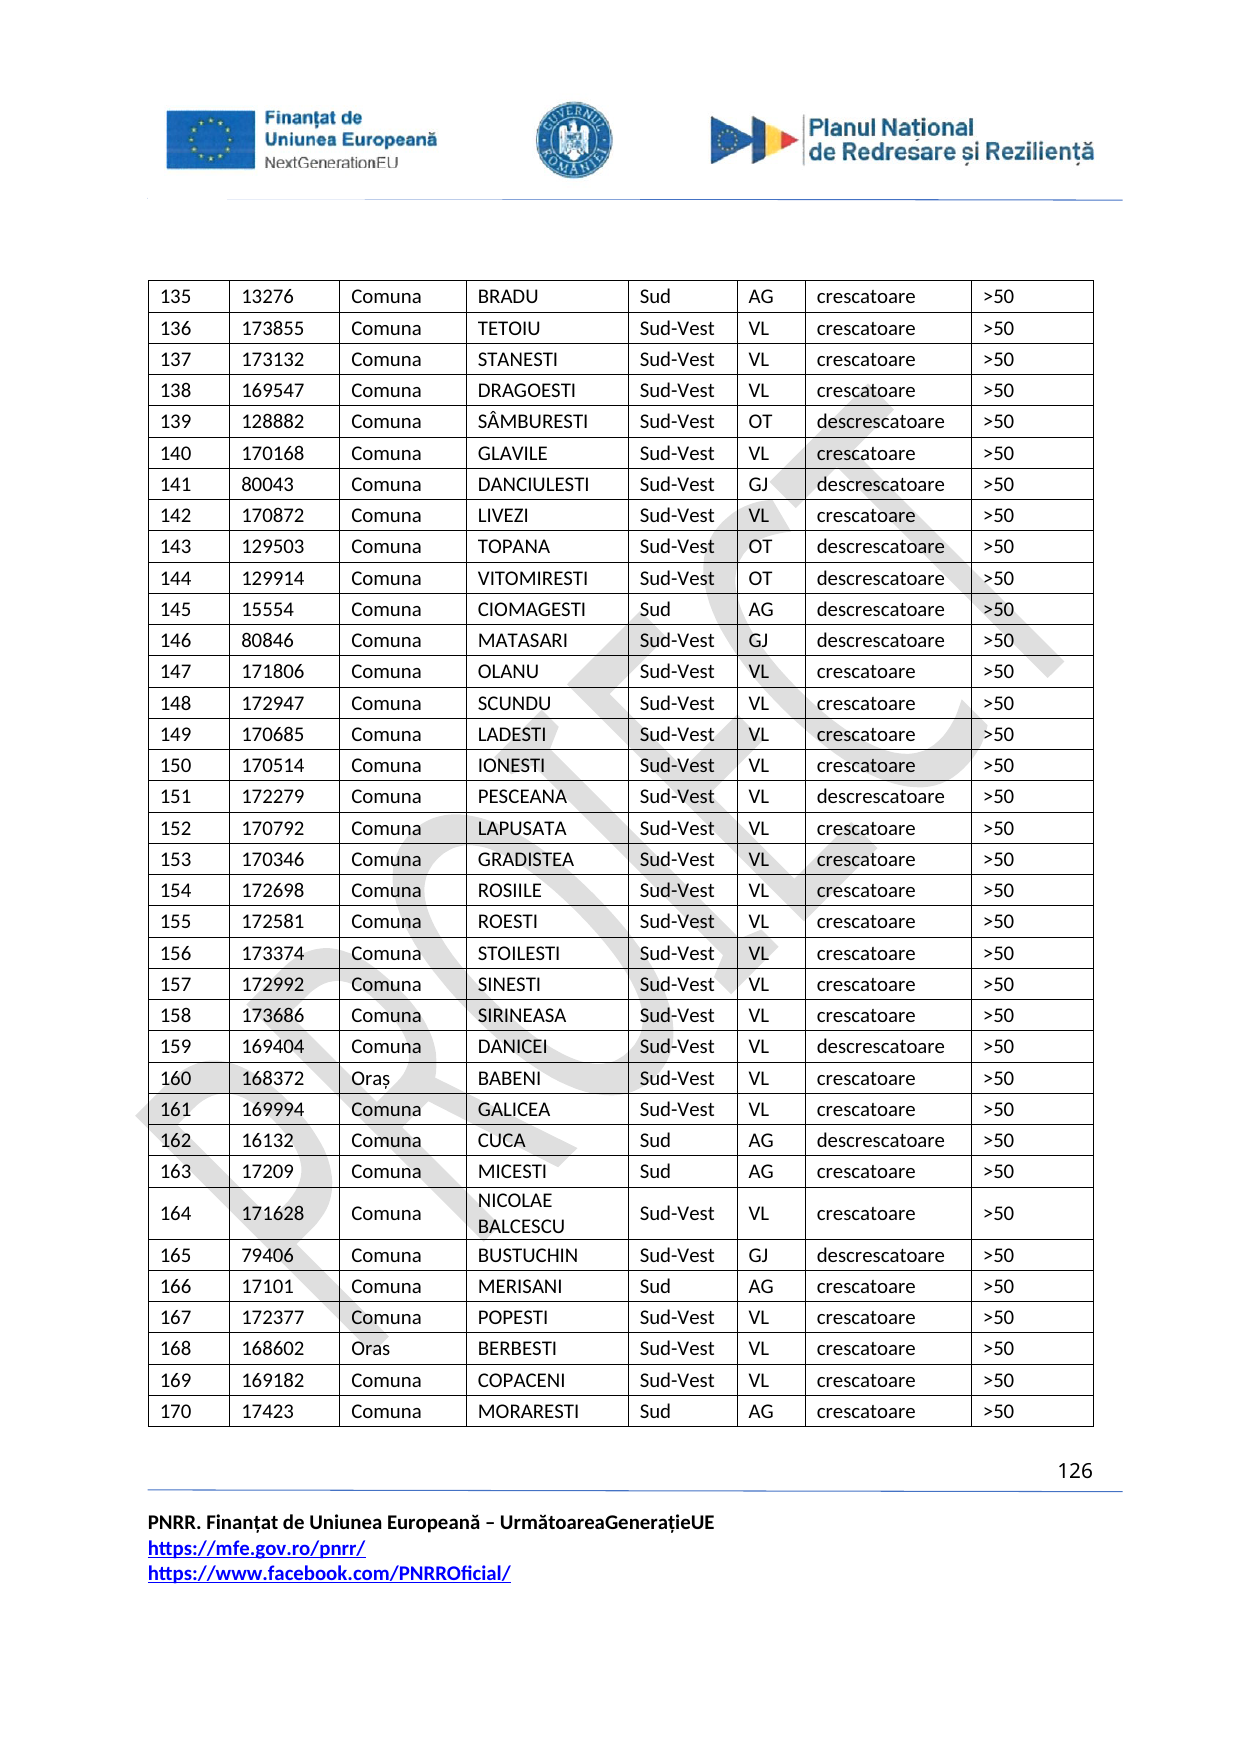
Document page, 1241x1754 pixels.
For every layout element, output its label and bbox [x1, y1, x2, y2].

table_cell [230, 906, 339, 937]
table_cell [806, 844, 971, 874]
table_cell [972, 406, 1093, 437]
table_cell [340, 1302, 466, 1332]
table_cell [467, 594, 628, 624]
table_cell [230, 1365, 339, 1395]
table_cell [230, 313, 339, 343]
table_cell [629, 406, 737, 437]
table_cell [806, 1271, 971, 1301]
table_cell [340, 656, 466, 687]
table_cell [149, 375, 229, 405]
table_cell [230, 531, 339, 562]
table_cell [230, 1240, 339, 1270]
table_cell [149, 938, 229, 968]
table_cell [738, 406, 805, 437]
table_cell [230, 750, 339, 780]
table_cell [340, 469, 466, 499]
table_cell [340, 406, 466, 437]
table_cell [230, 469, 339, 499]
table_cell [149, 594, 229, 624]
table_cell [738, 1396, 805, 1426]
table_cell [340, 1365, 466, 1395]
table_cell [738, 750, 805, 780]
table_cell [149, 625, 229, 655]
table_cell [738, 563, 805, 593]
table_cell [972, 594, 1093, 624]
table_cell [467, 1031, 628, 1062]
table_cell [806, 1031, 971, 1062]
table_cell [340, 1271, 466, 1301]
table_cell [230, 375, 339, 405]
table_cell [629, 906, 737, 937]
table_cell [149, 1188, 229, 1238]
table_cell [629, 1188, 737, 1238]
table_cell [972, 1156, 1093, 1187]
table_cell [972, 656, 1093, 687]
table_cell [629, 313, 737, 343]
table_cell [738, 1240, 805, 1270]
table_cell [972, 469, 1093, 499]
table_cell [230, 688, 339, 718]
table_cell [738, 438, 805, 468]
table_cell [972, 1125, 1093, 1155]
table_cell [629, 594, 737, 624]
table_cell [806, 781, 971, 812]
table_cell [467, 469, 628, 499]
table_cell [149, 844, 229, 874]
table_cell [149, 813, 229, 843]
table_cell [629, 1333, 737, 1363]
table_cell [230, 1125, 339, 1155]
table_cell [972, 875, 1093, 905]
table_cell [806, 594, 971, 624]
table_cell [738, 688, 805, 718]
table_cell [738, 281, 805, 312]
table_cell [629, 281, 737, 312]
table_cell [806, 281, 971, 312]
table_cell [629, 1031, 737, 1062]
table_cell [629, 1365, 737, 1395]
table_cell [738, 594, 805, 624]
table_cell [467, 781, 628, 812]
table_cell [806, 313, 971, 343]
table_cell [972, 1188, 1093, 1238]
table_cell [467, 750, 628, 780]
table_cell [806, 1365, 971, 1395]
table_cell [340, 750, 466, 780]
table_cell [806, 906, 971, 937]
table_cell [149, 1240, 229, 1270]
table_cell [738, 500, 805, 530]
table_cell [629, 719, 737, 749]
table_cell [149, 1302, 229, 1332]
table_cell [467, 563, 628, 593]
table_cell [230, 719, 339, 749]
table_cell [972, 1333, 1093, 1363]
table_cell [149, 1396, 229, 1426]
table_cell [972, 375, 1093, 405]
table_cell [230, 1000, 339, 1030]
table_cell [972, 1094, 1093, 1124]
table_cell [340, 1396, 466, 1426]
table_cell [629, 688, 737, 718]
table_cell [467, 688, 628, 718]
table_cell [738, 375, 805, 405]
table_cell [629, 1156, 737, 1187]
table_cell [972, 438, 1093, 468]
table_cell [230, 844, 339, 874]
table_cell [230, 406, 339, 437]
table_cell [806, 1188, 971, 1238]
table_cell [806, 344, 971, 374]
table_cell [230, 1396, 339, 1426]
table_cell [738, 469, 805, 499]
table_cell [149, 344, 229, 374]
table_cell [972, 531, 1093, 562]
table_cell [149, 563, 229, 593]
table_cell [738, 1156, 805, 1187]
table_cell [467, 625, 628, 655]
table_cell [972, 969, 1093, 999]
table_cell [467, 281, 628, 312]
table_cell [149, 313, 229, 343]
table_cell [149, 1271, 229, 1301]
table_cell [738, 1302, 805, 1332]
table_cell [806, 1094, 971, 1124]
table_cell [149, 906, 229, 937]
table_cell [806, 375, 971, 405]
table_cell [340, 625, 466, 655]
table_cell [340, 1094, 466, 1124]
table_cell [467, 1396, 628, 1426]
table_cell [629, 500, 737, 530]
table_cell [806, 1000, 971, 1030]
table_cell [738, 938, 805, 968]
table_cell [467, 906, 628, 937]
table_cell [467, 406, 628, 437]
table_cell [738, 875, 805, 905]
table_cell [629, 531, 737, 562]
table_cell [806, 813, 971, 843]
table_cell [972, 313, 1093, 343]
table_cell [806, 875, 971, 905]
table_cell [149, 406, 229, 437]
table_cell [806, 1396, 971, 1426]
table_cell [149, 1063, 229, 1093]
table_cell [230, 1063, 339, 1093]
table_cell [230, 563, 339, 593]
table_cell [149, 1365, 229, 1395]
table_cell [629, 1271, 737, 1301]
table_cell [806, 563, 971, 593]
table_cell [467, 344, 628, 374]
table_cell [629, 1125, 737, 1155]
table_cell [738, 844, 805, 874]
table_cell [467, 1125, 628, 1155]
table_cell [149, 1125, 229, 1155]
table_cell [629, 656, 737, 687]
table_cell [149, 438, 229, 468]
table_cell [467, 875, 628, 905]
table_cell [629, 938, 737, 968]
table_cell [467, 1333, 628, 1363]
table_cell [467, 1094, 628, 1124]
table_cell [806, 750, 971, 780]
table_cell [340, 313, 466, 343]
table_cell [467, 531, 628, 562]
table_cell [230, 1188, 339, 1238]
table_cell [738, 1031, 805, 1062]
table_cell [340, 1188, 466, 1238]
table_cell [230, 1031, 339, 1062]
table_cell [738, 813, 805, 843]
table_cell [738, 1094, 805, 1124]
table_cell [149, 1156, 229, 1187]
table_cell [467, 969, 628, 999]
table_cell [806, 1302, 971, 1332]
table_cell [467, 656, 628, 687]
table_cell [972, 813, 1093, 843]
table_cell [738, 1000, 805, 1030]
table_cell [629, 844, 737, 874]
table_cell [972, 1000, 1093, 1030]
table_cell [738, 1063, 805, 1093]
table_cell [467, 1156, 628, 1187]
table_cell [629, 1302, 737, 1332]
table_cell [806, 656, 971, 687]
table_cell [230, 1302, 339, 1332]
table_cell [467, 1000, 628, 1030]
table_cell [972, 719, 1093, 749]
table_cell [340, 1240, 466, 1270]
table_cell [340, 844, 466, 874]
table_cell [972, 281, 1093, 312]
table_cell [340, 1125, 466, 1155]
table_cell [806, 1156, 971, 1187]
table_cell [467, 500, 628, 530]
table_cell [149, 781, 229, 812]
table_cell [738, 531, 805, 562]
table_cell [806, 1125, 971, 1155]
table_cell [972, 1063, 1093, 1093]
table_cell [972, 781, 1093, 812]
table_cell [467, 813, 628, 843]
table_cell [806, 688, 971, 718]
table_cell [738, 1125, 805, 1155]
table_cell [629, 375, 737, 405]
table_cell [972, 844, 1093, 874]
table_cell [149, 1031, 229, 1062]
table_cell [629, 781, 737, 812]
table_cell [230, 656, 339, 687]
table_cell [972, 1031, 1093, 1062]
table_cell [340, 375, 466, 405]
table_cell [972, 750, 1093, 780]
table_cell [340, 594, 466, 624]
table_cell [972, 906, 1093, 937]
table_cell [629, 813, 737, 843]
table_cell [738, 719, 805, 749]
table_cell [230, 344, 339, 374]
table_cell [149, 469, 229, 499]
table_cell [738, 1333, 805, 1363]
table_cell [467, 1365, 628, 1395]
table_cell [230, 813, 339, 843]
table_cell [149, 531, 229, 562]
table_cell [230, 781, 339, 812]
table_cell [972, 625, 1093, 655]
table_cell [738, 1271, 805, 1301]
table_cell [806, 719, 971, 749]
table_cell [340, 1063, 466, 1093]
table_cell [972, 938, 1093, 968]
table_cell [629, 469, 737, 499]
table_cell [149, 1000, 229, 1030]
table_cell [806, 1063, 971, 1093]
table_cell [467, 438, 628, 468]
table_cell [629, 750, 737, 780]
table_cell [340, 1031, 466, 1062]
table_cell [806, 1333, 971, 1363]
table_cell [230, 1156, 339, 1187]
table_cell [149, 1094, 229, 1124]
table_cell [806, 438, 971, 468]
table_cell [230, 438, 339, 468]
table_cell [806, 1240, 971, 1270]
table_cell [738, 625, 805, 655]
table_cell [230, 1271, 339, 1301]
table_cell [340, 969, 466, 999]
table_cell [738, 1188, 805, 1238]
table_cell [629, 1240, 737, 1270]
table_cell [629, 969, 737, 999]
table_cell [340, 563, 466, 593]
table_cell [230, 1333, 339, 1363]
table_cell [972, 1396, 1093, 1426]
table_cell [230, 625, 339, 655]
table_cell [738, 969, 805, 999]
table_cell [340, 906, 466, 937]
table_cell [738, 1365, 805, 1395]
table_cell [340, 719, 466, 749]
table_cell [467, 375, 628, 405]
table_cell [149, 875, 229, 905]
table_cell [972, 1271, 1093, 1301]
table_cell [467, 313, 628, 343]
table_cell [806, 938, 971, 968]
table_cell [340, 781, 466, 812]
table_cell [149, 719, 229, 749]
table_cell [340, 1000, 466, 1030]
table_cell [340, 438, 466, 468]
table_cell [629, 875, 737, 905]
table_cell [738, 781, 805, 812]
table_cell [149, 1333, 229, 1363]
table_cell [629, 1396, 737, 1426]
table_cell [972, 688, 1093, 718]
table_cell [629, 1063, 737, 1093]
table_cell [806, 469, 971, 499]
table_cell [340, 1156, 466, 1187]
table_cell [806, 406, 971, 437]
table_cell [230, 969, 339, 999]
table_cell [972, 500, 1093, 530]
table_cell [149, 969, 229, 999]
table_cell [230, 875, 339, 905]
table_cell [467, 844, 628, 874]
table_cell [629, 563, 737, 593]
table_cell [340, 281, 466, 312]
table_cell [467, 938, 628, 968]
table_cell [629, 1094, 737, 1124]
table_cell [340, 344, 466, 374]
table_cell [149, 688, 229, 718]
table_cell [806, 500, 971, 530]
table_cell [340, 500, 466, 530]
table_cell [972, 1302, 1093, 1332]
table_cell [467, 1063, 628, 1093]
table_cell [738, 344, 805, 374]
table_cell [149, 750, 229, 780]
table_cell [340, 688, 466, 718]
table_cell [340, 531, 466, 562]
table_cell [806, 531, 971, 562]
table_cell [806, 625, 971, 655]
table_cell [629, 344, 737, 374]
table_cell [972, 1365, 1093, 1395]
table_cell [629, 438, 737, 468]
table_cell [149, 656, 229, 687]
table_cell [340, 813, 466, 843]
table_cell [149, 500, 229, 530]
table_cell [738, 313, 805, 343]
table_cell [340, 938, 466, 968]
picture [147, 73, 1123, 199]
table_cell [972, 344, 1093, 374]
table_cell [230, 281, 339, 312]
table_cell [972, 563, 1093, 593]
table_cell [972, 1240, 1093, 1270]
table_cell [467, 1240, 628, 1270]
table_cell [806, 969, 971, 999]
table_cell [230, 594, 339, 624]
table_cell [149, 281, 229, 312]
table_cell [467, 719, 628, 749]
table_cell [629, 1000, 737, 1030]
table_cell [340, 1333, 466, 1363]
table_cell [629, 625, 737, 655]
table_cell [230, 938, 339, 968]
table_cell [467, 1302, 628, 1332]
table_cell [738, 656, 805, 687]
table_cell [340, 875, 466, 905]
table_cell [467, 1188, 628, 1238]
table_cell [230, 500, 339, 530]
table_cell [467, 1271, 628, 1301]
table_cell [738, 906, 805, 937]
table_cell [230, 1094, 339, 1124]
